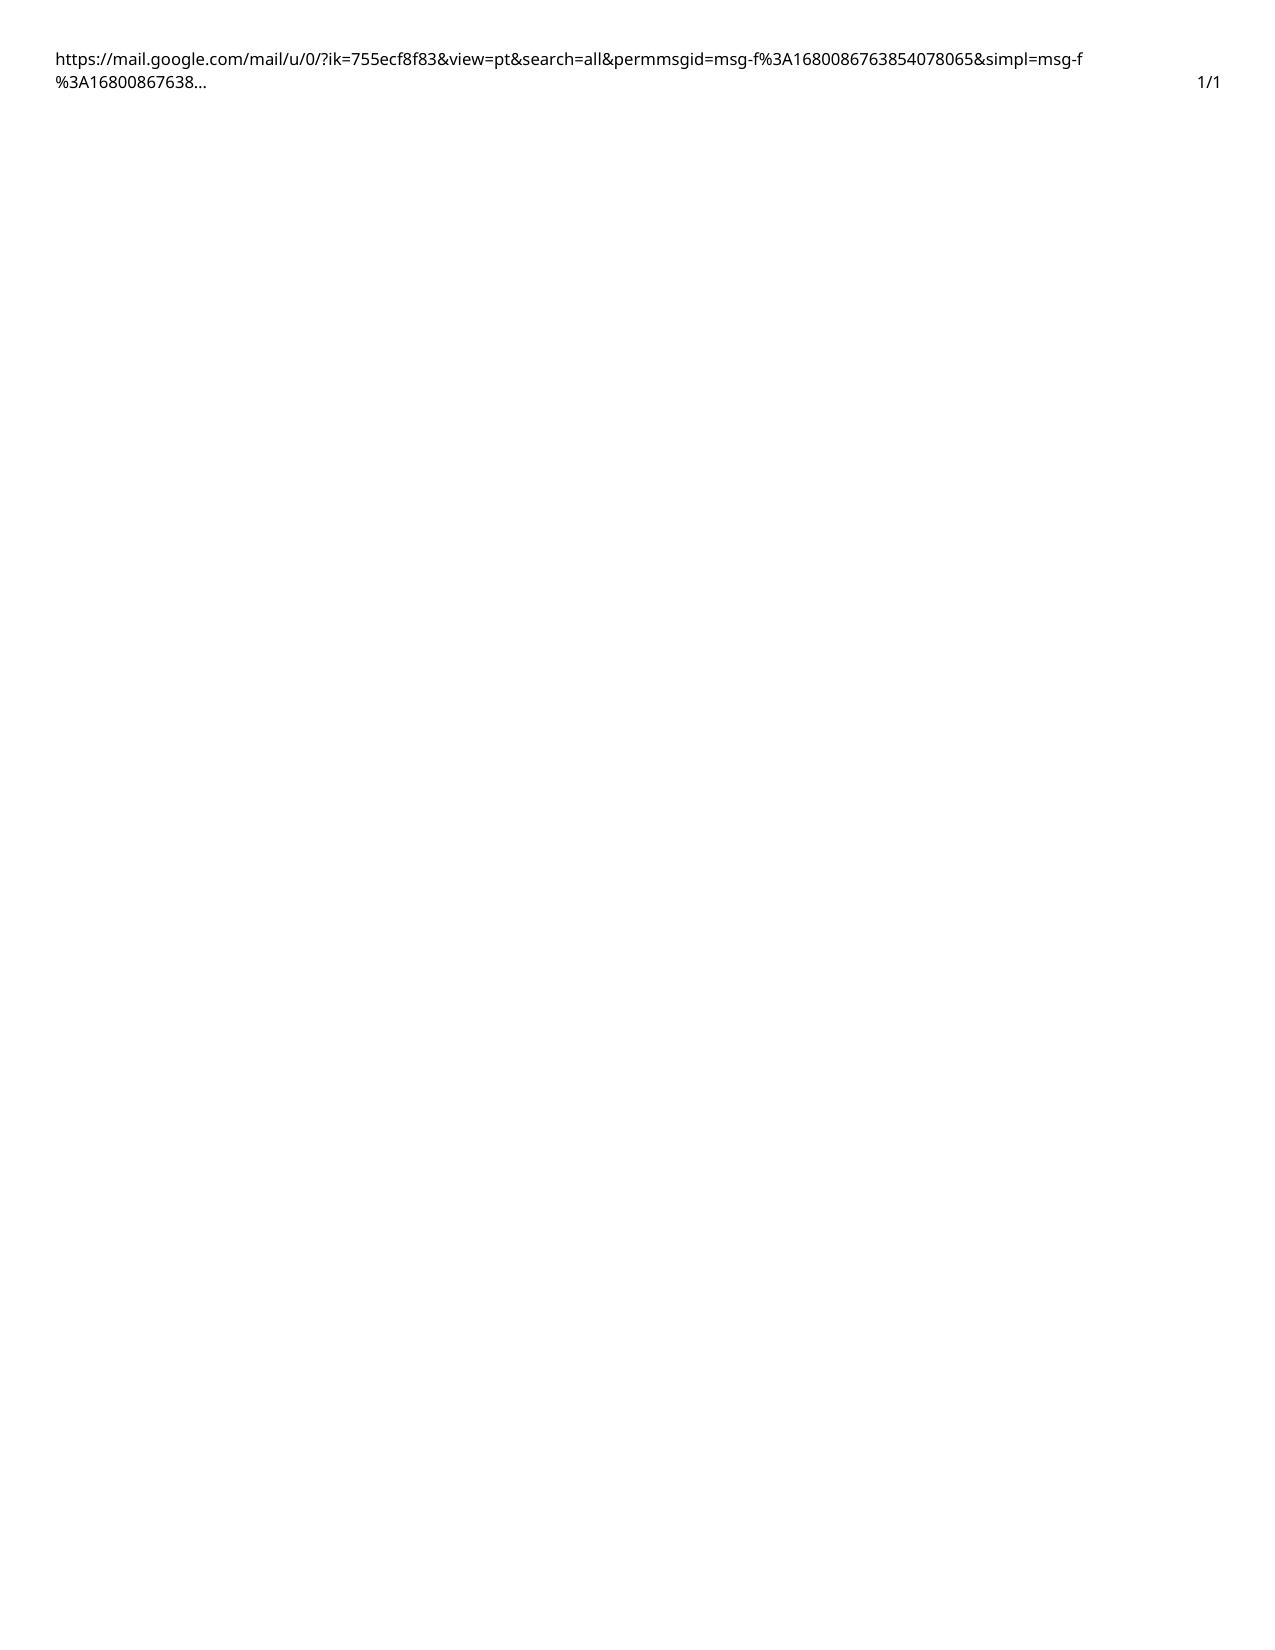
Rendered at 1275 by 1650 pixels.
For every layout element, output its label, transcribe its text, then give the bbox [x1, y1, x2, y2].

text https://mail.google.com/mail/u/0/?ik=755ecf8f83&view=pt&search=all&permmsgid=msg-f%3A1680086763854078065&simpl=msg-f%3A16800867638… 1/1 [55, 48, 1231, 93]
